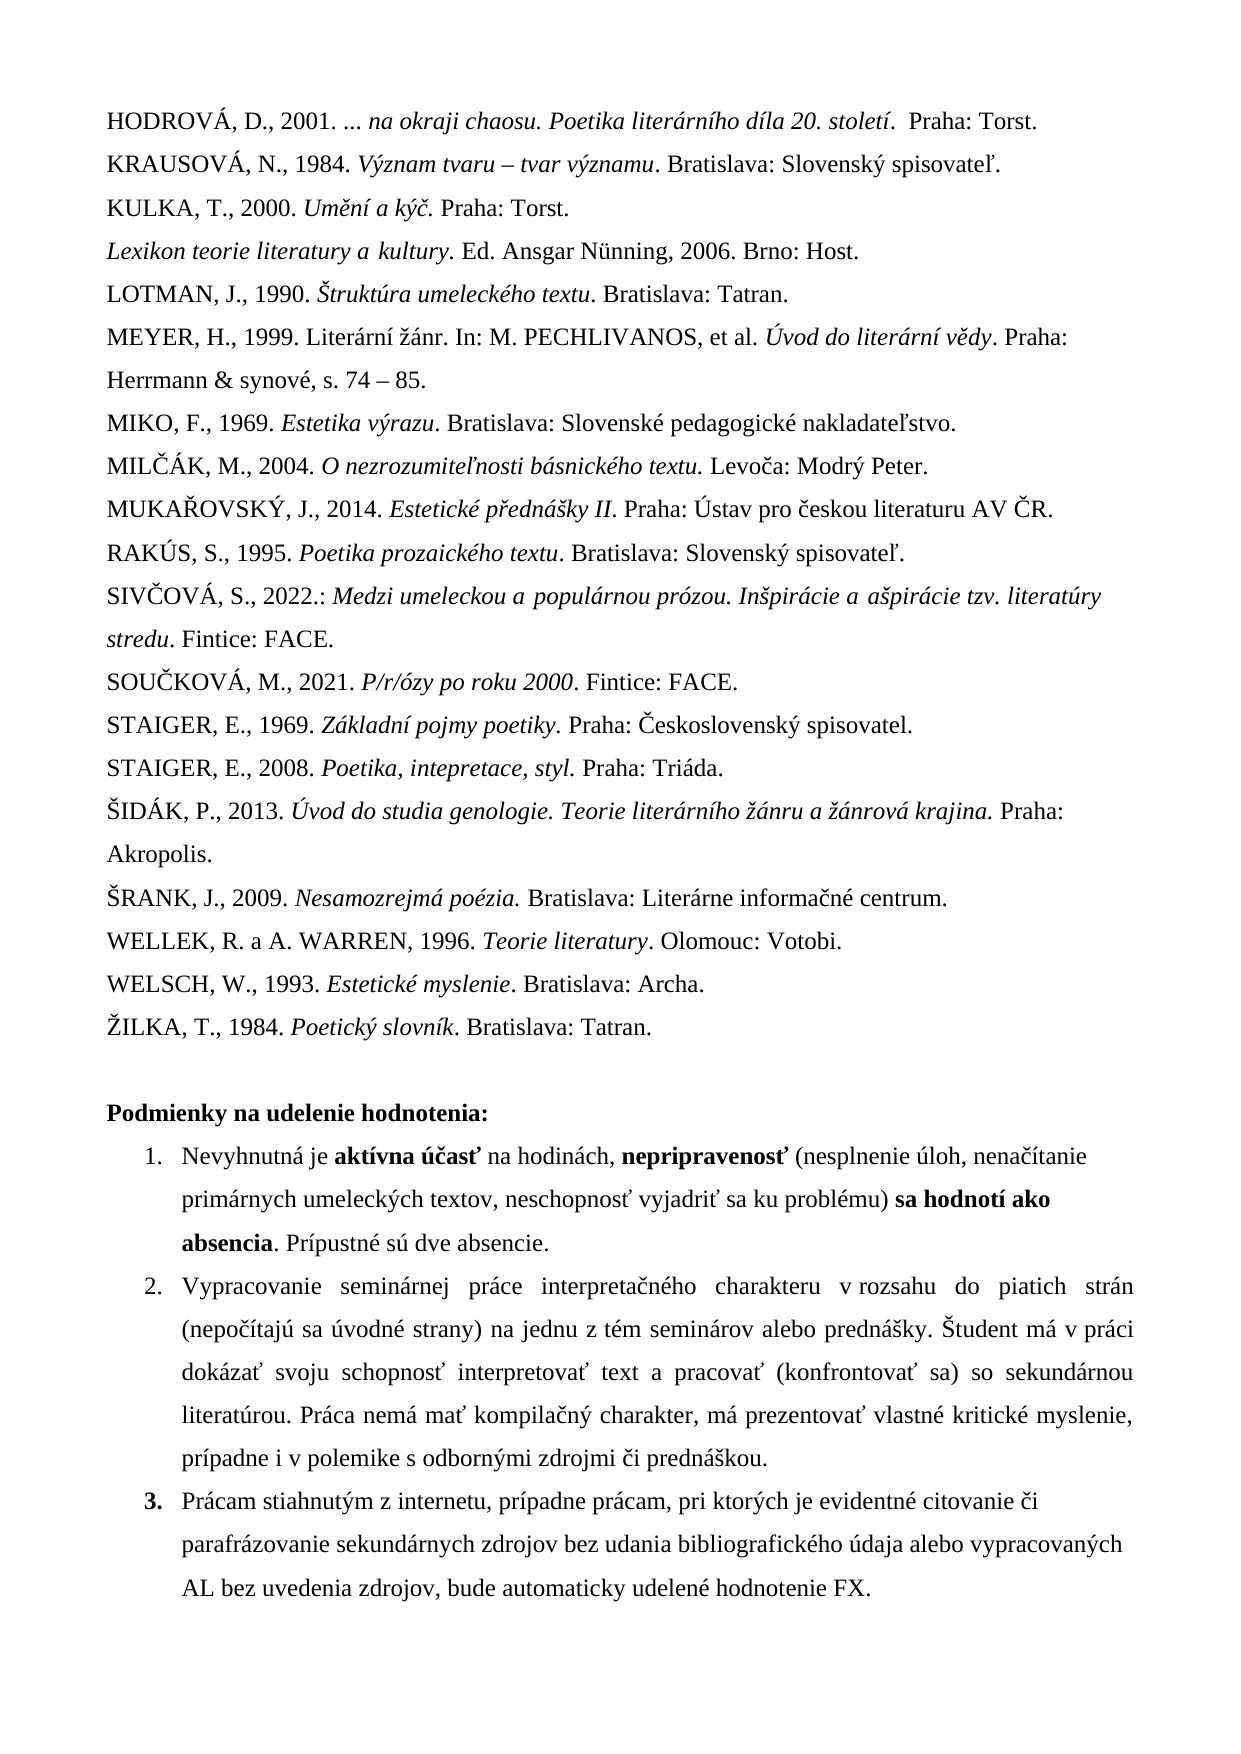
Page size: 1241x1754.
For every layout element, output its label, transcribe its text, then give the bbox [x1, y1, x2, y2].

list Nevyhnutná je aktívna účasť na hodinách, nepripravenosť (nesplnenie úloh, nenačítanie primárnych umeleckých textov, neschopnosť vyjadriť sa ku problému) sa hodnotí ako absencia. Prípustné sú dve absencie. [144, 1141, 1134, 1256]
text Podmienky na udelenie hodnotenia: [106, 1098, 1134, 1127]
text HODROVÁ, D., 2001. ... na okraji chaosu. Poetika literárního díla 20. století. Praha: Torst. [106, 106, 1134, 135]
text SOUČKOVÁ, M., 2021. P/r/ózy po roku 2000. Fintice: FACE. [106, 667, 1134, 696]
text MILČÁK, M., 2004. O nezrozumiteľnosti básnického textu. Levoča: Modrý Peter. [106, 451, 1134, 480]
text WELLEK, R. a A. WARREN, 1996. Teorie literatury. Olomouc: Votobi. [106, 926, 1134, 954]
text RAKÚS, S., 1995. Poetika prozaického textu. Bratislava: Slovenský spisovateľ. [106, 538, 1134, 566]
text SIVČOVÁ, S., 2022.: Medzi umeleckou a populárnou prózou. Inšpirácie a ašpirácie tzv. literatúry stredu. Fintice: FACE. [106, 581, 1134, 653]
text WELSCH, W., 1993. Estetické myslenie. Bratislava: Archa. [106, 969, 1134, 998]
text KRAUSOVÁ, N., 1984. Význam tvaru – tvar významu. Bratislava: Slovenský spisovateľ. [106, 149, 1134, 178]
text KULKA, T., 2000. Umění a kýč. Praha: Torst. [106, 193, 1134, 221]
text ŠRANK, J., 2009. Nesamozrejmá poézia. Bratislava: Literárne informačné centrum. [106, 883, 1134, 911]
text MEYER, H., 1999. Literární žánr. In: M. PECHLIVANOS, et al. Úvod do literární vědy. Praha: Herrmann & synové, s. 74 – 85. [106, 322, 1134, 394]
text LOTMAN, J., 1990. Štruktúra umeleckého textu. Bratislava: Tatran. [106, 279, 1134, 308]
text MIKO, F., 1969. Estetika výrazu. Bratislava: Slovenské pedagogické nakladateľstvo. [106, 408, 1134, 437]
text Lexikon teorie literatury a kultury. Ed. Ansgar Nünning, 2006. Brno: Host. [106, 236, 1134, 264]
list Vypracovanie seminárnej práce interpretačného charakteru v rozsahu do piatich strán (nepočítajú sa úvodné strany) na jednu z tém seminárov alebo prednášky. Študent má v práci dokázať svoju schopnosť interpretovať text a pracovať (konfrontovať sa) so sekundárnou literatúrou. Práca nemá mať kompilačný charakter, má prezentovať vlastné kritické myslenie, prípadne i v polemike s odbornými zdrojmi či prednáškou. [144, 1271, 1134, 1472]
text ŽILKA, T., 1984. Poetický slovník. Bratislava: Tatran. [106, 1012, 1134, 1041]
text STAIGER, E., 1969. Základní pojmy poetiky. Praha: Československý spisovatel. [106, 710, 1134, 739]
text STAIGER, E., 2008. Poetika, intepretace, styl. Praha: Triáda. [106, 753, 1134, 782]
text ŠIDÁK, P., 2013. Úvod do studia genologie. Teorie literárního žánru a žánrová krajina. Praha: Akropolis. [106, 796, 1134, 868]
text MUKAŘOVSKÝ, J., 2014. Estetické přednášky II. Praha: Ústav pro českou literaturu AV ČR. [106, 494, 1134, 523]
list Prácam stiahnutým z internetu, prípadne prácam, pri ktorých je evidentné citovanie či parafrázovanie sekundárnych zdrojov bez udania bibliografického údaja alebo vypracovaných AL bez uvedenia zdrojov, bude automaticky udelené hodnotenie FX. [144, 1486, 1134, 1601]
